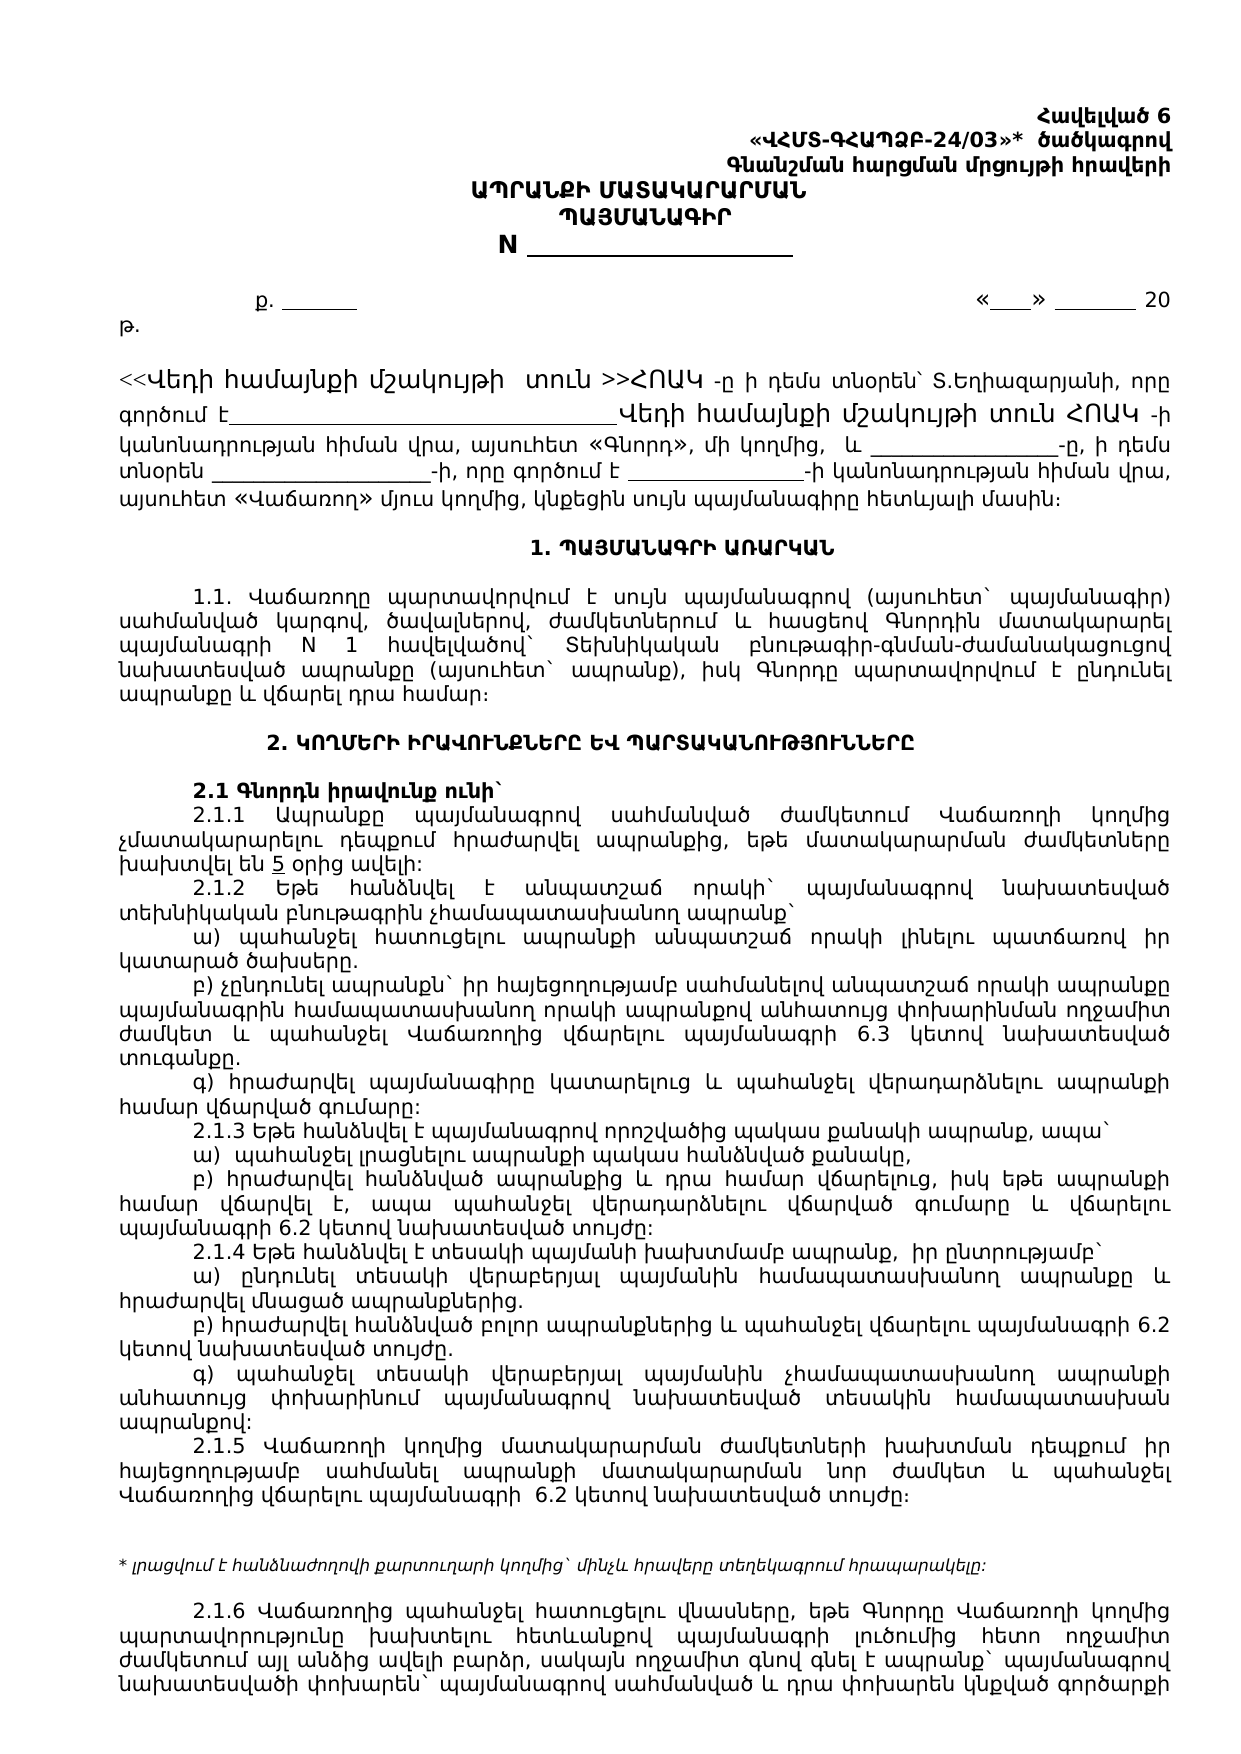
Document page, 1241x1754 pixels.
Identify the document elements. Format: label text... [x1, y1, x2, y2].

text գ) պահանջել տեսակի վերաբերյալ պայմանին չհամապատասխանող ապրանքի անհատույց փոխարինում պայմանագրով նախատեսված տեսակին համապատասխան ապրանքով: [118, 1362, 1171, 1434]
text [118, 1599, 1171, 1697]
text 2.1 Գնորդն իրավունք ունի` [118, 779, 1171, 803]
text 2.1.5 Վաճառողի կողմից մատակարարման ժամկետների խախտման դեպքում իր հայեցողությամբ սահմանել ապրանքի մատակարարման նոր ժամկետ և պահանջել Վաճառողից վճարելու պայմանագրի 6.2 կետով նախատեսված տույժը։ [118, 1434, 1171, 1507]
text ա) պահանջել լրացնելու ապրանքի պակաս հանձնված քանակը, [118, 1143, 1171, 1167]
text <<Վեդի համայնքի մշակույթի տուն >>ՀՈԱԿ -ը ի դեմս տնօրեն՝ Տ.Եղիազարյանի, որը գործում է Վեդի համայնքի մշակույթի տուն ՀՈԱԿ -ի կանոնադրության հիման վրա, այսուհետ «Գնորդ», մի կողմից, և __________________-ը, ի դեմս տնօրեն _____________________-ի, որը գործում է -ի կանոնադրության հիման վրա, այսուհետ «Վաճառող» մյուս կողմից, կնքեցին սույն պայմանագիրը հետևյալի մասին։ [118, 361, 1171, 512]
text ք. « » 20 թ. [118, 284, 1171, 337]
text ա) ընդունել տեսակի վերաբերյալ պայմանին համապատասխանող ապրանքը և հրաժարվել մնացած ապրանքներից. [118, 1264, 1171, 1313]
text 2.1.4 Եթե հանձնվել է տեսակի պայմանի խախտմամբ ապրանք, իր ընտրությամբ` [118, 1240, 1171, 1264]
text 2.1.2 Եթե հանձնվել է անպատշաճ որակի` պայմանագրով նախատեսված տեխնիկական բնութագրին չհամապատասխանող ապրանք` [118, 876, 1171, 925]
text 2.1.3 Եթե հանձնվել է պայմանագրով որոշվածից պակաս քանակի ապրանք, ապա` [118, 1119, 1171, 1143]
text ա) պահանջել հատուցելու ապրանքի անպատշաճ որակի լինելու պատճառով իր կատարած ծախսերը. [118, 925, 1171, 973]
text բ) չընդունել ապրանքն` իր հայեցողությամբ սահմանելով անպատշաճ որակի ապրանքը պայմանագրին համապատասխանող որակի ապրանքով անհատույց փոխարինման ողջամիտ ժամկետ և պահանջել Վաճառողից վճարելու պայմանագրի 6.3 կետով նախատեսված տուգանքը. [118, 973, 1171, 1070]
text «ՎՀՄՏ-ԳՀԱՊՁԲ-24/03»* ծածկագրով [118, 128, 1171, 153]
text N [104, 230, 1171, 259]
text 2. ԿՈՂՄԵՐԻ ԻՐԱՎՈՒՆՔՆԵՐԸ ԵՎ ՊԱՐՏԱԿԱՆՈՒԹՅՈՒՆՆԵՐԸ [118, 731, 1171, 755]
text * լրացվում է հանձնաժողովի քարտուղարի կողմից` մինչև հրավերը տեղեկագրում հրապարակելը: [118, 1556, 1171, 1575]
text Հավելված 6 [118, 104, 1171, 128]
text 1.1. Վաճառողը պարտավորվում է սույն պայմանագրով (այսուհետ` պայմանագիր) սահմանված կարգով, ծավալներով, ժամկետներում և հասցեով Գնորդին մատակարարել պայմանագրի N 1 հավելվածով` Տեխնիկական բնութագիր-գնման-ժամանակացուցով նախատեսված ապրանքը (այսուհետ` ապրանք), իսկ Գնորդը պարտավորվում է ընդունել ապրանքը և վճարել դրա համար։ [118, 585, 1171, 706]
text Գնանշման հարցման մրցույթի հրավերի [118, 153, 1171, 177]
text բ) հրաժարվել հանձնված բոլոր ապրանքներից և պահանջել վճարելու պայմանագրի 6.2 կետով նախատեսված տույժը. [118, 1313, 1171, 1362]
text ՊԱՅՄԱՆԱԳԻՐ [104, 204, 1171, 230]
text բ) հրաժարվել հանձնված ապրանքից և դրա համար վճարելուց, իսկ եթե ապրանքի համար վճարվել է, ապա պահանջել վերադարձնելու վճարված գումարը և վճարելու պայմանագրի 6.2 կետով նախատեսված տույժը: [118, 1167, 1171, 1240]
text 2.1.1 Ապրանքը պայմանագրով սահմանված ժամկետում Վաճառողի կողմից չմատակարարելու դեպքում հրաժարվել ապրանքից, եթե մատակարարման ժամկետները խախտվել են 5 օրից ավելի: [118, 803, 1171, 876]
text ԱՊՐԱՆՔԻ ՄԱՏԱԿԱՐԱՐՄԱՆ [118, 177, 1171, 204]
text գ) հրաժարվել պայմանագիրը կատարելուց և պահանջել վերադարձնելու ապրանքի համար վճարված գումարը: [118, 1070, 1171, 1119]
text 1. ՊԱՅՄԱՆԱԳՐԻ ԱՌԱՐԿԱՆ [118, 536, 1171, 561]
